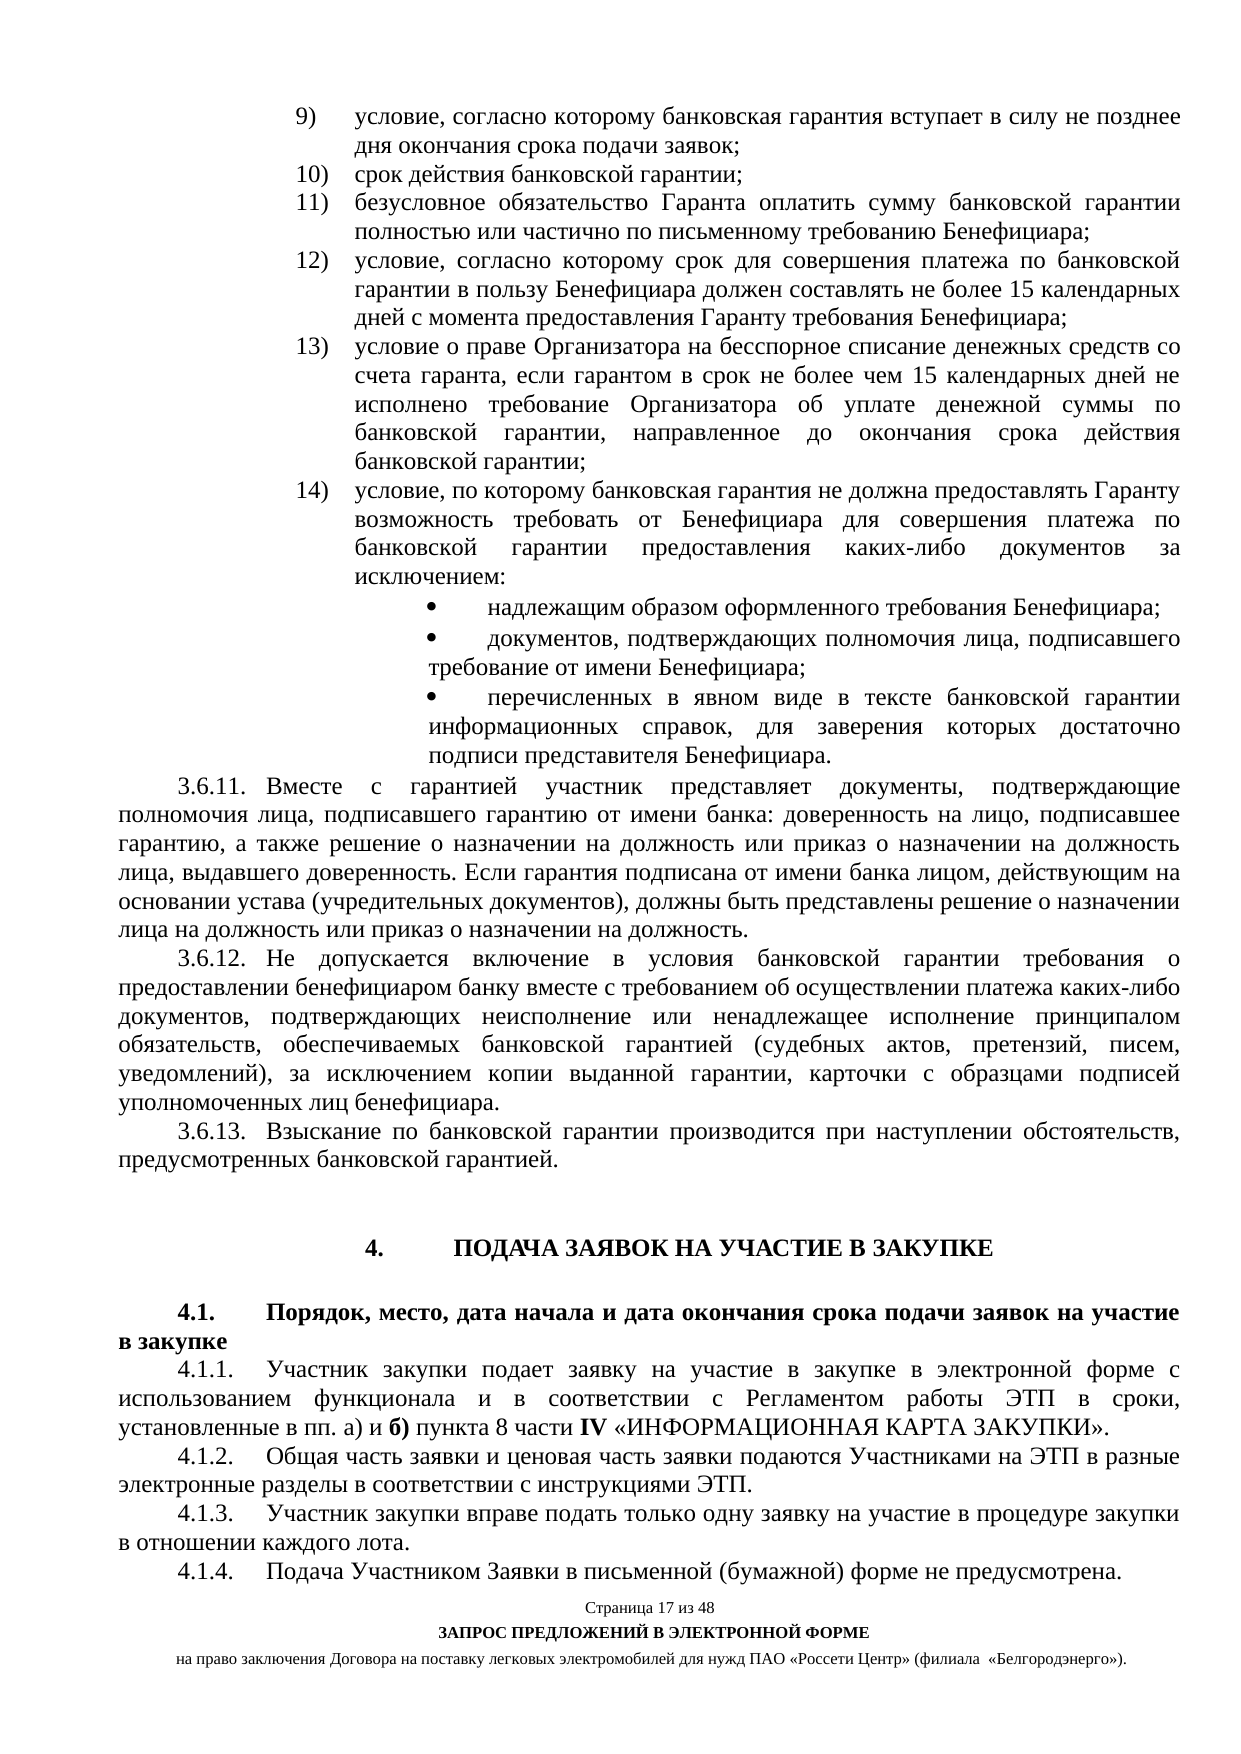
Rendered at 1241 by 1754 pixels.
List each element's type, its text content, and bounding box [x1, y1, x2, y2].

subtitle Порядок, место, дата начала и дата окончания срока подачи заявок на участие в закупке [118, 1297, 1181, 1354]
list перечисленных в явном виде в тексте банковской гарантии информационных справок, для заверения которых достаточно подписи представителя Бенефициара. [427, 682, 1181, 769]
list условие, согласно которому банковская гарантия вступает в силу не позднее дня окончания срока подачи заявок; [295, 101, 1181, 159]
subtitle Подача Участником Заявки в письменной (бумажной) форме не предусмотрена. [118, 1556, 1181, 1584]
list надлежащим образом оформленного требования Бенефициара; [427, 592, 1181, 621]
subtitle Общая часть заявки и ценовая часть заявки подаются Участниками на ЭТП в разные электронные разделы в соответствии с инструкциями ЭТП. [118, 1441, 1181, 1498]
subtitle ПОДАЧА ЗАЯВОК НА УЧАСТИЕ В ЗАКУПКЕ [118, 1233, 1181, 1262]
subtitle Участник закупки вправе подать только одну заявку на участие в процедуре закупки в отношении каждого лота. [118, 1498, 1181, 1556]
list условие, по которому банковская гарантия не должна предоставлять Гаранту возможность требовать от Бенефициара для совершения платежа по банковской гарантии предоставления каких-либо документов за исключением: [295, 475, 1181, 590]
list срок действия банковской гарантии; [295, 159, 1181, 187]
list условие, согласно которому срок для совершения платежа по банковской гарантии в пользу Бенефициара должен составлять не более 15 календарных дней с момента предоставления Гаранту требования Бенефициара; [295, 245, 1181, 331]
list документов, подтверждающих полномочия лица, подписавшего требование от имени Бенефициара; [427, 623, 1181, 680]
subtitle Вместе с гарантией участник представляет документы, подтверждающие полномочия лица, подписавшего гарантию от имени банка: доверенность на лицо, подписавшее гарантию, а также решение о назначении на должность или приказ о назначении на должность лица, выдавшего доверенность. Если гарантия подписана от имени банка лицом, действующим на основании устава (учредительных документов), должны быть представлены решение о назначении лица на должность или приказ о назначении на должность. [118, 771, 1181, 943]
subtitle Взыскание по банковской гарантии производится при наступлении обстоятельств, предусмотренных банковской гарантией. [118, 1116, 1181, 1173]
subtitle Не допускается включение в условия банковской гарантии требования о предоставлении бенефициаром банку вместе с требованием об осуществлении платежа каких-либо документов, подтверждающих неисполнение или ненадлежащее исполнение принципалом обязательств, обеспечиваемых банковской гарантией (судебных актов, претензий, писем, уведомлений), за исключением копии выданной гарантии, карточки с образцами подписей уполномоченных лиц бенефициара. [118, 943, 1181, 1116]
list условие о праве Организатора на бесспорное списание денежных средств со счета гаранта, если гарантом в срок не более чем 15 календарных дней не исполнено требование Организатора об уплате денежной суммы по банковской гарантии, направленное до окончания срока действия банковской гарантии; [295, 331, 1181, 475]
subtitle Участник закупки подает заявку на участие в закупке в электронной форме с использованием функционала и в соответствии с Регламентом работы ЭТП в сроки, установленные в пп. а) и б) пункта 8 части IV «ИНФОРМАЦИОННАЯ КАРТА ЗАКУПКИ». [118, 1354, 1181, 1441]
list безусловное обязательство Гаранта оплатить сумму банковской гарантии полностью или частично по письменному требованию Бенефициара; [295, 187, 1181, 245]
